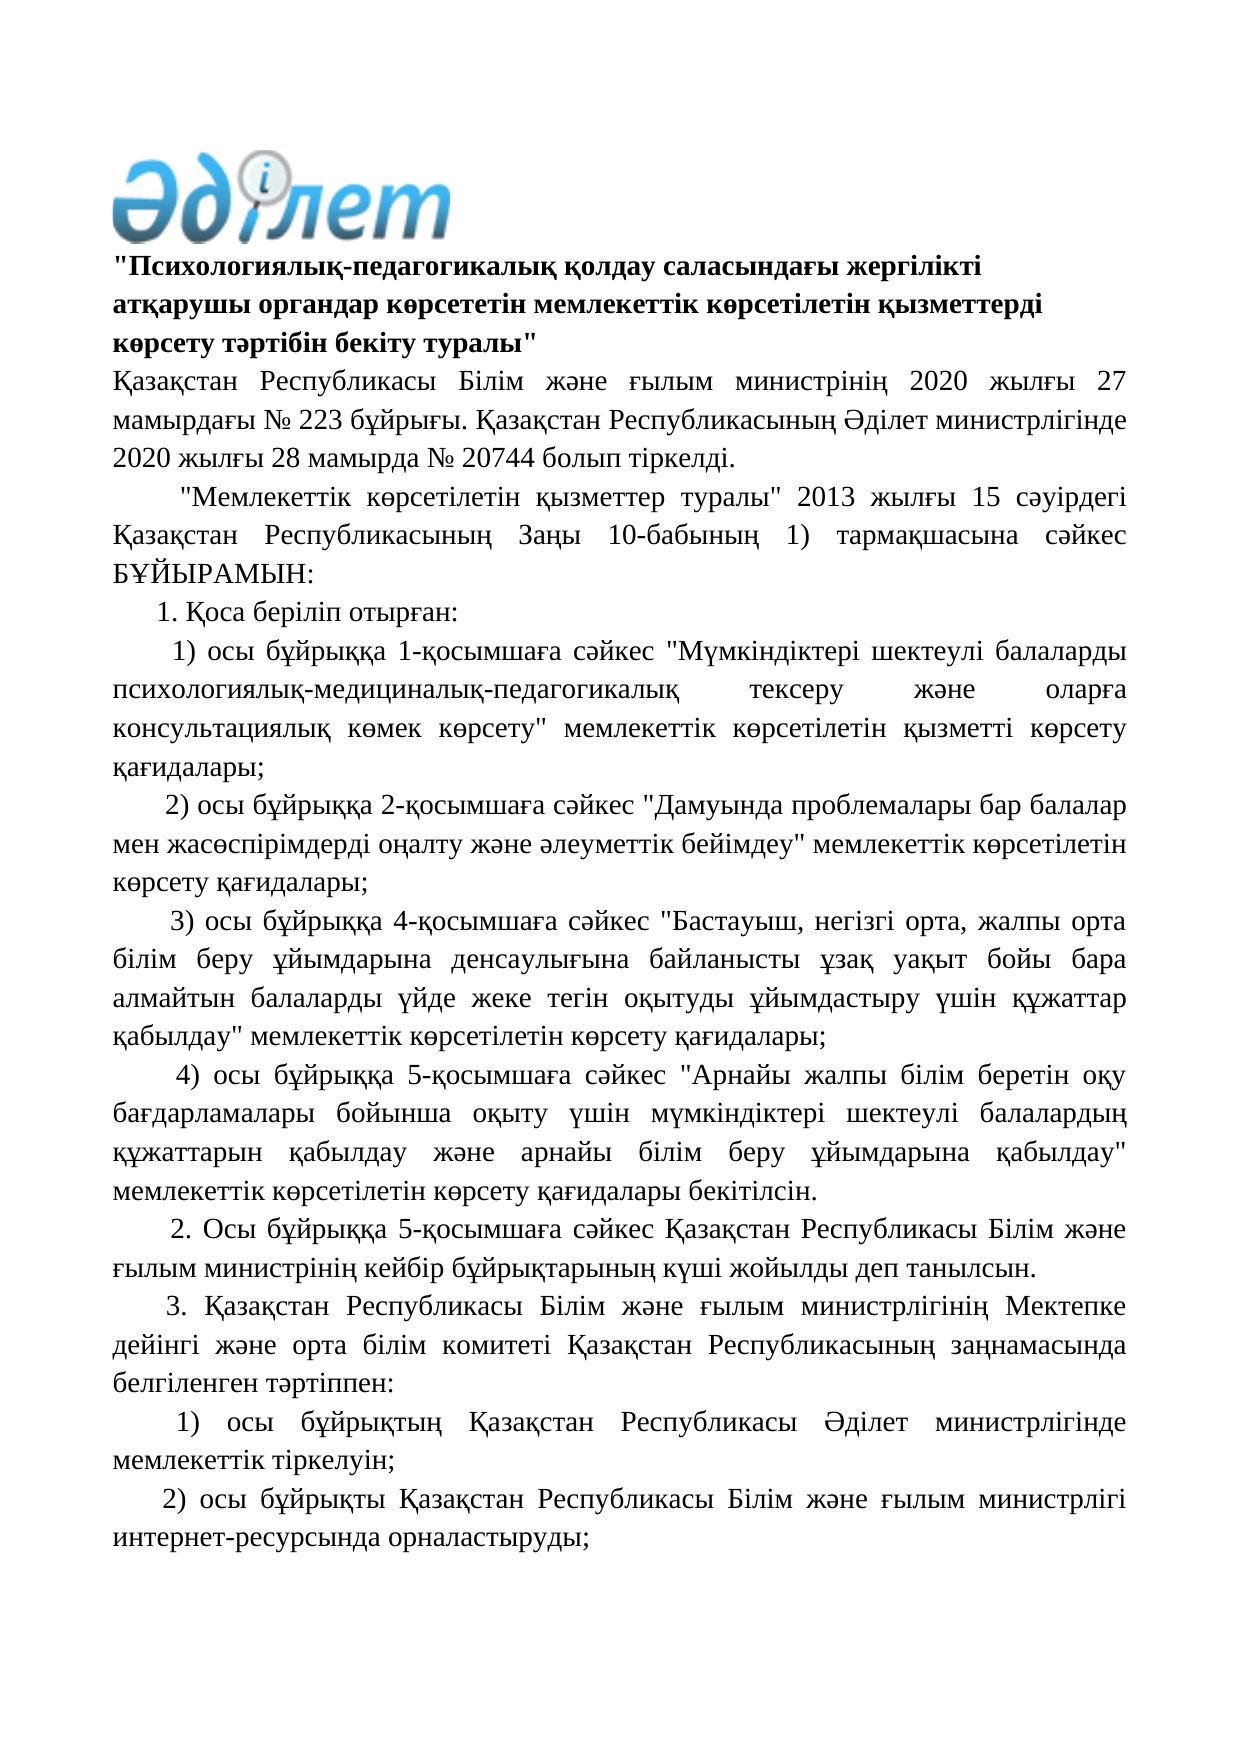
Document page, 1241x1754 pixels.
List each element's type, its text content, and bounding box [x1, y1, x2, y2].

text 4) осы бұйрыққа 5-қосымшаға сәйкес "Арнайы жалпы білім беретін оқу бағдарламалары бойынша оқыту үшін мүмкіндіктері шектеулі балалардың құжаттарын қабылдау және арнайы білім беру ұйымдарына қабылдау" мемлекеттік көрсетілетін көрсету қағидалары бекітілсін. [112, 1057, 1128, 1206]
text "Психологиялық-педагогикалық қолдау саласындағы жергілікті атқарушы органдар көрсететін мемлекеттік көрсетілетін қызметтерді көрсету тәртібін бекіту туралы" [112, 248, 1128, 358]
text 2. Осы бұйрыққа 5-қосымшаға сәйкес Қазақстан Республикасы Білім және ғылым министрінің кейбір бұйрықтарының күші жойылды деп танылсын. [112, 1211, 1128, 1283]
text "Мемлекеттік көрсетілетін қызметтер туралы" 2013 жылғы 15 сәуірдегі Қазақстан Республикасының Заңы 10-бабының 1) тармақшасына сәйкес БҰЙЫРАМЫН: [112, 479, 1128, 589]
text 1) осы бұйрықтың Қазақстан Республикасы Әділет министрлігінде мемлекеттік тіркелуін; [112, 1404, 1128, 1476]
text 3. Қазақстан Республикасы Білім және ғылым министрлігінің Мектепке дейінгі және орта білім комитеті Қазақстан Республикасының заңнамасында белгіленген тәртіппен: [112, 1288, 1128, 1399]
text 3) осы бұйрыққа 4-қосымшаға сәйкес "Бастауыш, негізгі орта, жалпы орта білім беру ұйымдарына денсаулығына байланысты ұзақ уақыт бойы бара алмайтын балаларды үйде жеке тегін оқытуды ұйымдастыру үшін құжаттар қабылдау" мемлекеттік көрсетілетін көрсету қағидалары; [112, 903, 1128, 1052]
text 1. Қоса беріліп отырған: [112, 594, 1128, 628]
text 2) осы бұйрықты Қазақстан Республикасы Білім және ғылым министрлігі интернет-ресурсында орналастыруды; [112, 1481, 1128, 1553]
picture [112, 150, 451, 244]
text 2) осы бұйрыққа 2-қосымшаға сәйкес "Дамуында проблемалары бар балалар мен жасөспірімдерді оңалту және әлеуметтік бейімдеу" мемлекеттік көрсетілетін көрсету қағидалары; [112, 787, 1128, 898]
text 1) осы бұйрыққа 1-қосымшаға сәйкес "Мүмкіндіктері шектеулі балаларды психологиялық-медициналық-педагогикалық тексеру және оларға консультациялық көмек көрсету" мемлекеттік көрсетілетін қызметті көрсету қағидалары; [112, 633, 1128, 782]
text Қазақстан Республикасы Білім және ғылым министрінің 2020 жылғы 27 мамырдағы № 223 бұйрығы. Қазақстан Республикасының Әділет министрлігінде 2020 жылғы 28 мамырда № 20744 болып тіркелді. [112, 363, 1128, 474]
